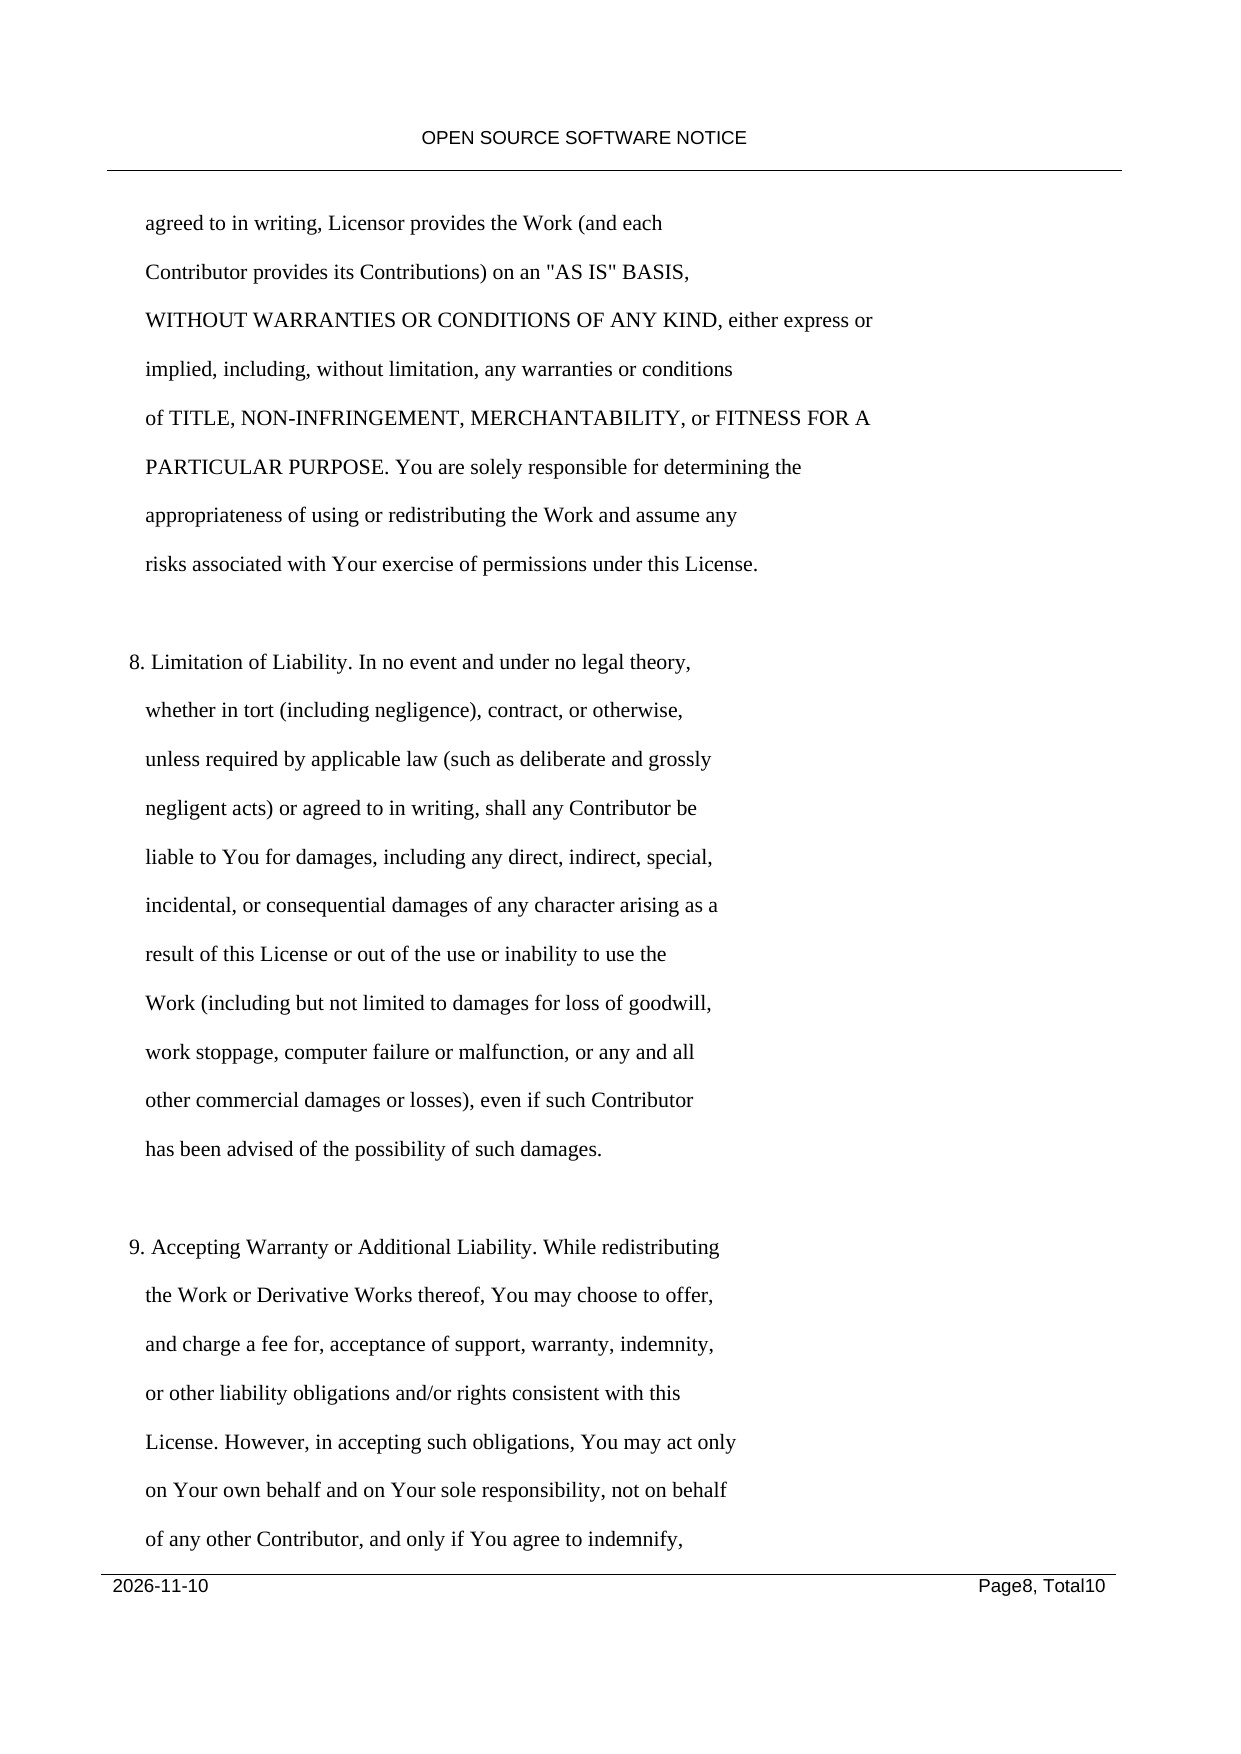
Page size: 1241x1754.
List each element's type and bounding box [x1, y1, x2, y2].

text [112, 206, 1128, 1555]
